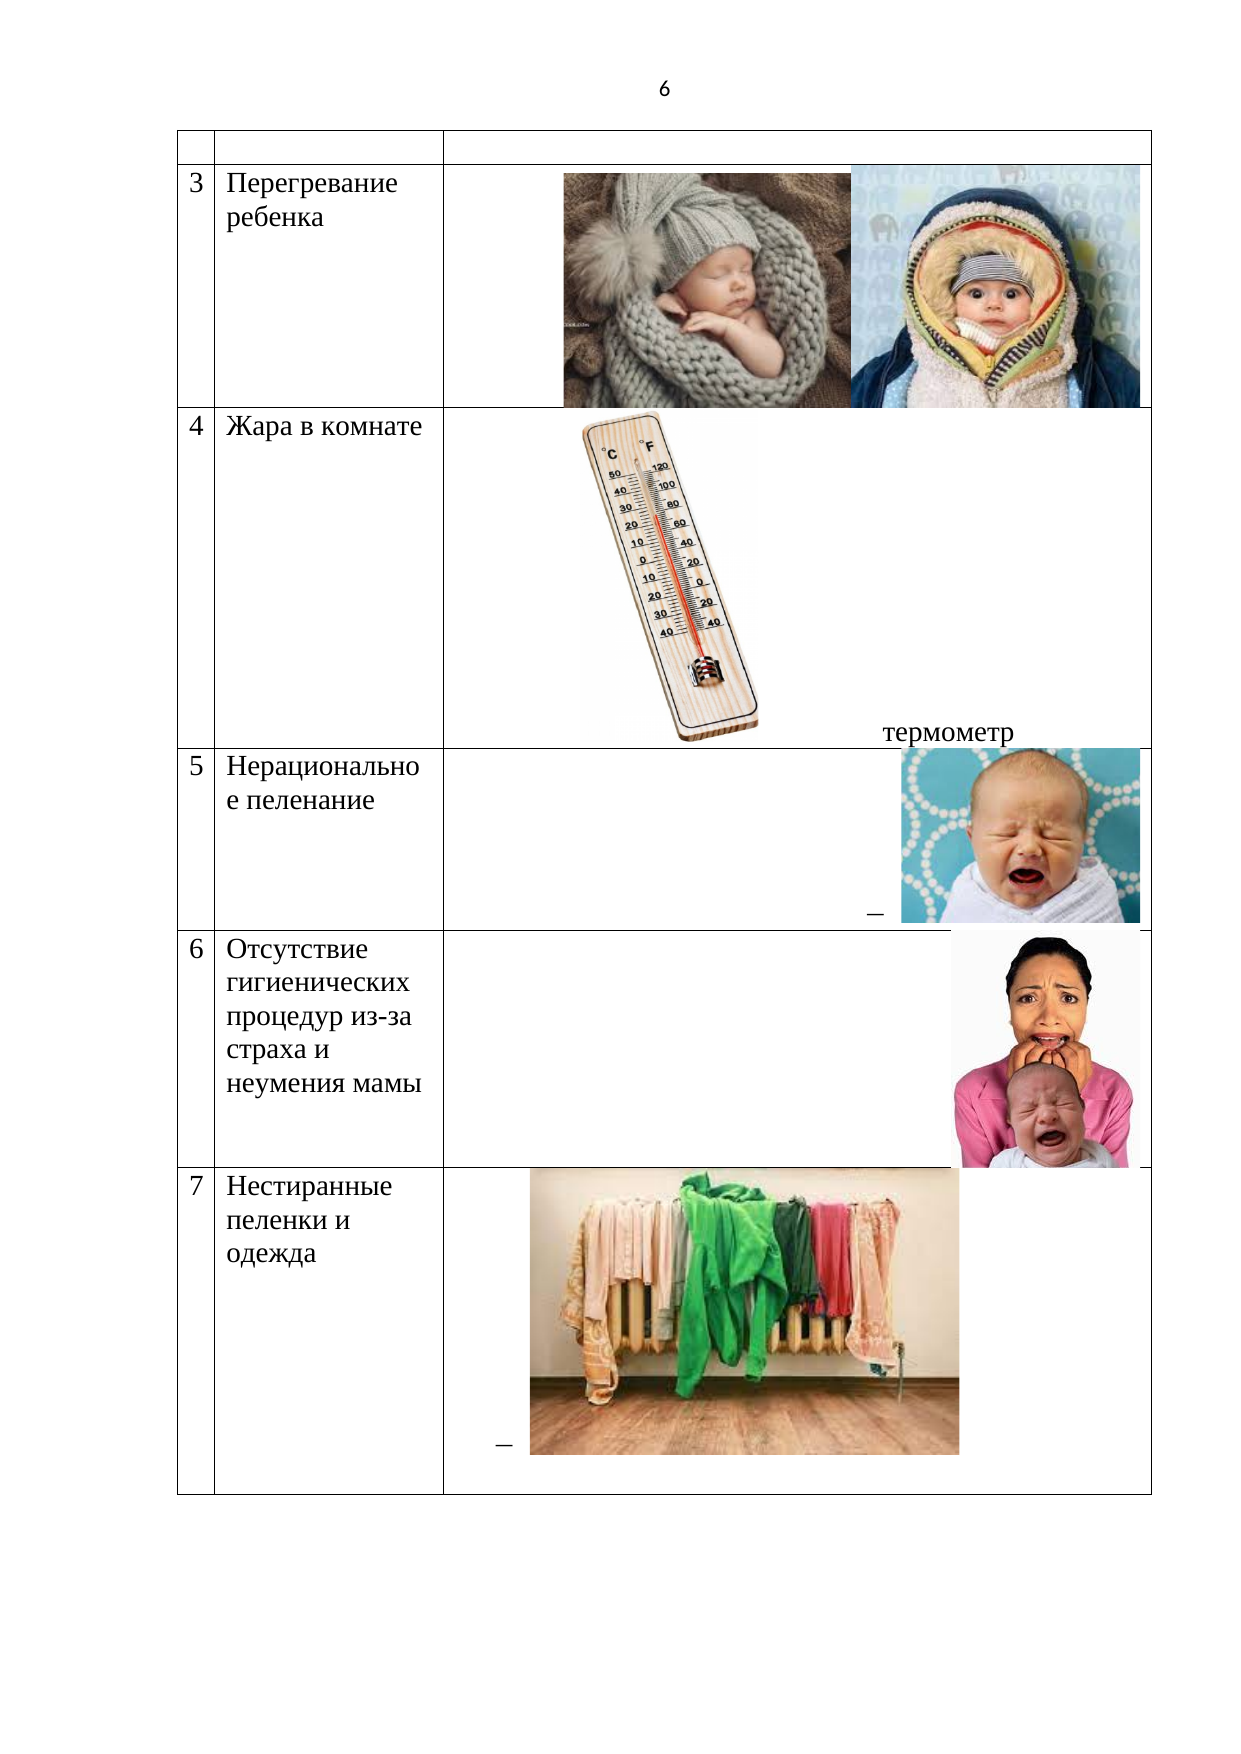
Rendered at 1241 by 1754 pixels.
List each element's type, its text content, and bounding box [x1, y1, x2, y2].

picture [563, 165, 1141, 742]
table_cell [444, 749, 1151, 930]
table_cell [444, 1168, 1151, 1494]
table_cell 3 [178, 165, 214, 407]
table_cell [444, 165, 851, 407]
table_cell Нестиранные пеленки и одежда [215, 1168, 443, 1494]
table_cell [444, 131, 1151, 164]
table_cell [1141, 165, 1151, 407]
table_cell Перегревание ребенка [215, 165, 443, 407]
table_cell [444, 931, 951, 1167]
picture [529, 930, 1141, 1455]
table_cell [1141, 931, 1151, 1167]
table_cell 5 [178, 749, 214, 930]
table_cell термометр [444, 408, 1151, 747]
picture [901, 748, 1141, 923]
table_cell Нерациональное пеленание [215, 749, 443, 930]
table_cell Жара в комнате [215, 408, 443, 747]
table_cell 7 [178, 1168, 214, 1494]
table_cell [215, 131, 443, 164]
table_cell 2 [178, 131, 214, 164]
table_cell 6 [178, 931, 214, 1167]
table_cell 4 [178, 408, 214, 747]
table_cell Отсутствие гигиенических процедур из-за страха и неумения мамы [215, 931, 443, 1167]
